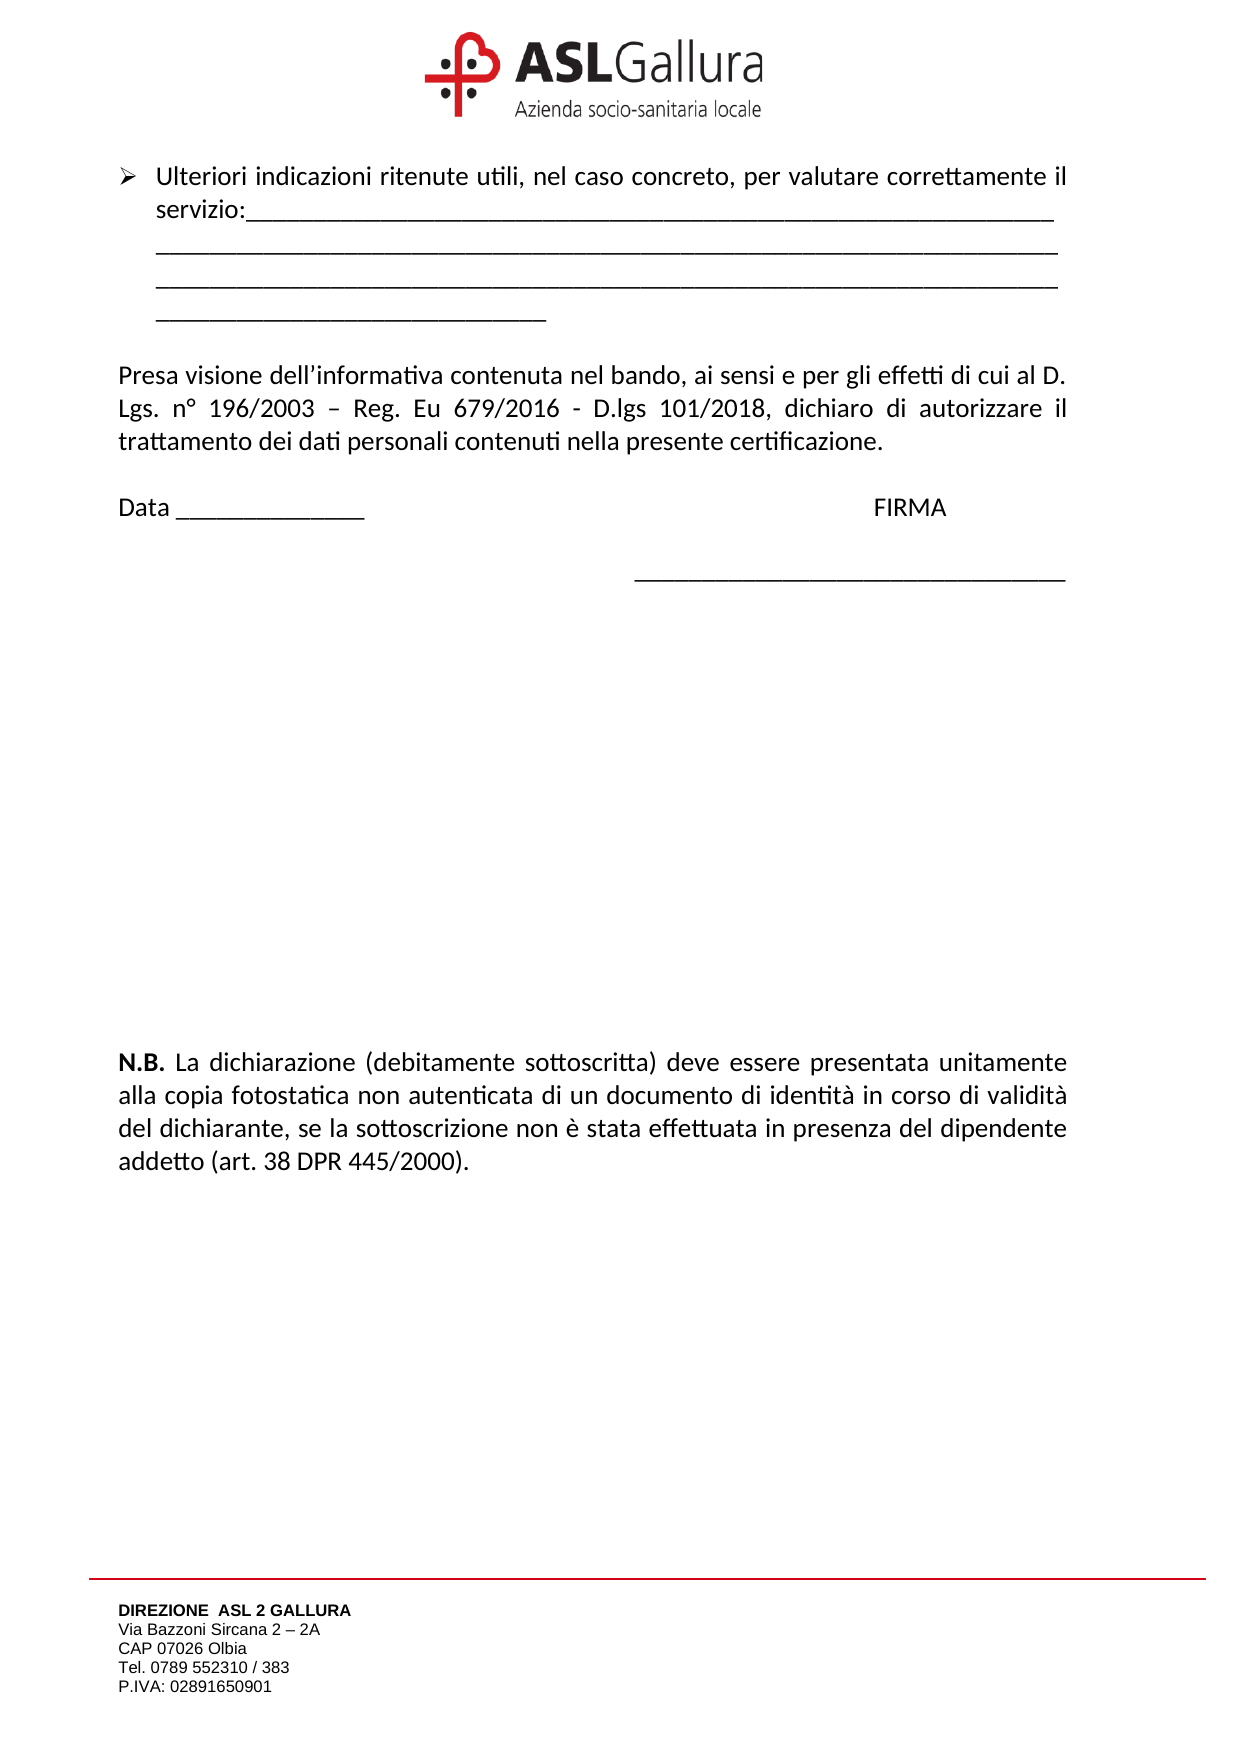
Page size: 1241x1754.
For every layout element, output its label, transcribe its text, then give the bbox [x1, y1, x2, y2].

text Presa visione dell’informativa contenuta nel bando, ai sensi e per gli effetti di cui al D. Lgs. n° 196/2003 – Reg. Eu 679/2016 - D.lgs 101/2018, dichiaro di autorizzare il trattamento dei dati personali contenuti nella presente certificazione. [118, 358, 1069, 457]
picture [424, 30, 763, 125]
text Data ______________ FIRMA [118, 490, 1069, 523]
list Ulteriori indicazioni ritenute utili, nel caso concreto, per valutare correttamente il servizio:_______________________________________________________________________________________________________________________________________________________________________________________________________________________________ [118, 158, 1069, 325]
text N.B. La dichiarazione (debitamente sottoscritta) deve essere presentata unitamente alla copia fotostatica non autenticata di un documento di identità in corso di validità del dichiarante, se la sottoscrizione non è stata effettuata in presenza del dipendente addetto (art. 38 DPR 445/2000). [118, 1045, 1069, 1177]
picture [90, 1566, 1241, 1588]
text ________________________________ [634, 552, 1069, 585]
